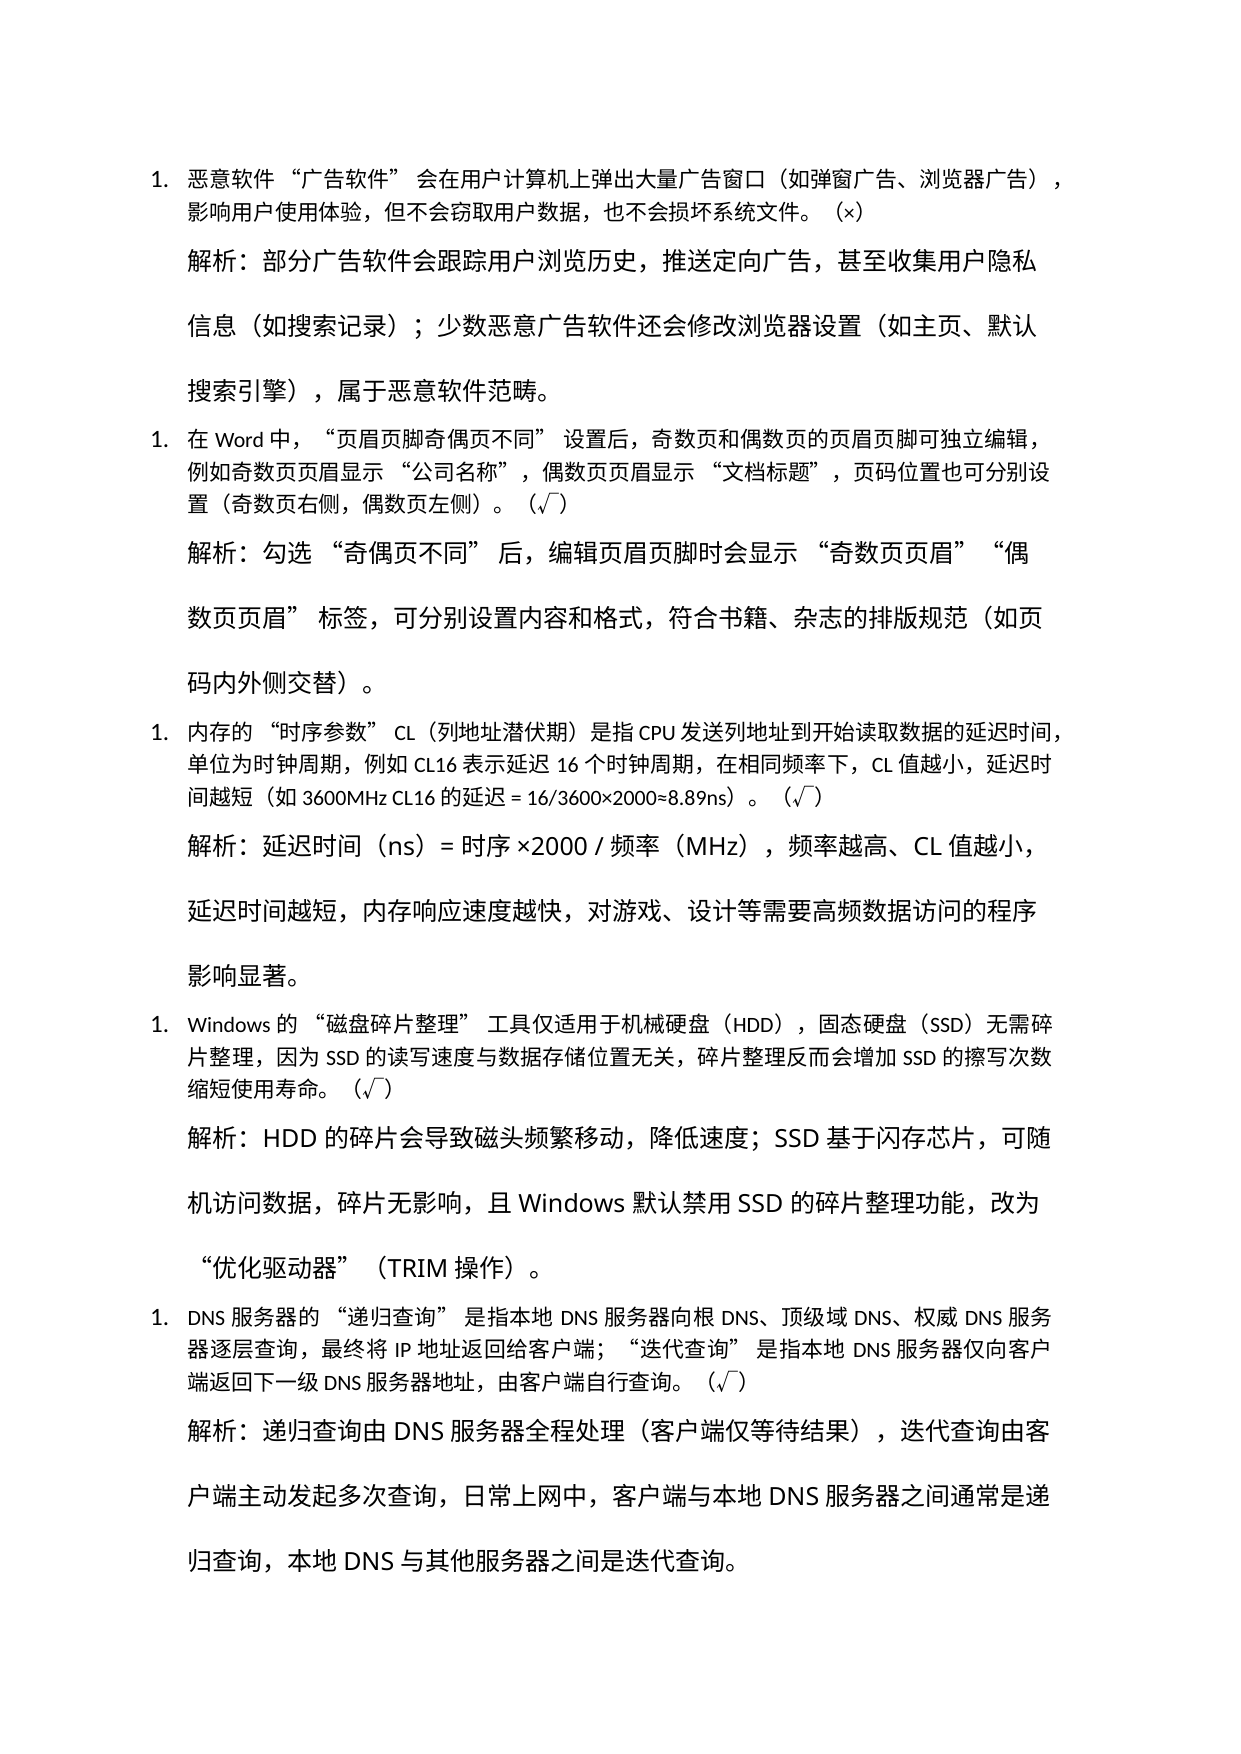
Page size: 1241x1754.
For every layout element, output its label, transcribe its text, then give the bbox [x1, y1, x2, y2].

text 解析：勾选 “奇偶页不同” 后，编辑页眉页脚时会显示 “奇数页页眉”“偶数页页眉” 标签，可分别设置内容和格式，符合书籍、杂志的排版规范（如页码内外侧交替）。 [187, 519, 1053, 714]
list 内存的 “时序参数” CL（列地址潜伏期）是指 CPU 发送列地址到开始读取数据的延迟时间，单位为时钟周期，例如 CL16 表示延迟 16 个时钟周期，在相同频率下，CL 值越小，延迟时间越短（如 3600MHz CL16 的延迟 = 16/3600×2000≈8.89ns）。（√） [150, 714, 1053, 812]
list Windows 的 “磁盘碎片整理” 工具仅适用于机械硬盘（HDD），固态硬盘（SSD）无需碎片整理，因为 SSD 的读写速度与数据存储位置无关，碎片整理反而会增加 SSD 的擦写次数，缩短使用寿命。（√） [150, 1007, 1053, 1104]
text 解析：递归查询由 DNS 服务器全程处理（客户端仅等待结果），迭代查询由客户端主动发起多次查询，日常上网中，客户端与本地 DNS 服务器之间通常是递归查询，本地 DNS 与其他服务器之间是迭代查询。 [187, 1397, 1053, 1592]
text 解析：HDD 的碎片会导致磁头频繁移动，降低速度；SSD 基于闪存芯片，可随机访问数据，碎片无影响，且 Windows 默认禁用 SSD 的碎片整理功能，改为 “优化驱动器”（TRIM 操作）。 [187, 1104, 1053, 1299]
list DNS 服务器的 “递归查询” 是指本地 DNS 服务器向根 DNS、顶级域 DNS、权威 DNS 服务器逐层查询，最终将 IP 地址返回给客户端；“迭代查询” 是指本地 DNS 服务器仅向客户端返回下一级 DNS 服务器地址，由客户端自行查询。（√） [150, 1299, 1053, 1397]
list 在 Word 中，“页眉页脚奇偶页不同” 设置后，奇数页和偶数页的页眉页脚可独立编辑，例如奇数页页眉显示 “公司名称”，偶数页页眉显示 “文档标题”，页码位置也可分别设置（奇数页右侧，偶数页左侧）。（√） [150, 422, 1053, 519]
text 解析：延迟时间（ns）= 时序 ×2000 / 频率（MHz），频率越高、CL 值越小，延迟时间越短，内存响应速度越快，对游戏、设计等需要高频数据访问的程序影响显著。 [187, 812, 1053, 1007]
list 恶意软件 “广告软件” 会在用户计算机上弹出大量广告窗口（如弹窗广告、浏览器广告），影响用户使用体验，但不会窃取用户数据，也不会损坏系统文件。（×） [150, 162, 1053, 227]
text 解析：部分广告软件会跟踪用户浏览历史，推送定向广告，甚至收集用户隐私信息（如搜索记录）；少数恶意广告软件还会修改浏览器设置（如主页、默认搜索引擎），属于恶意软件范畴。 [187, 227, 1053, 422]
